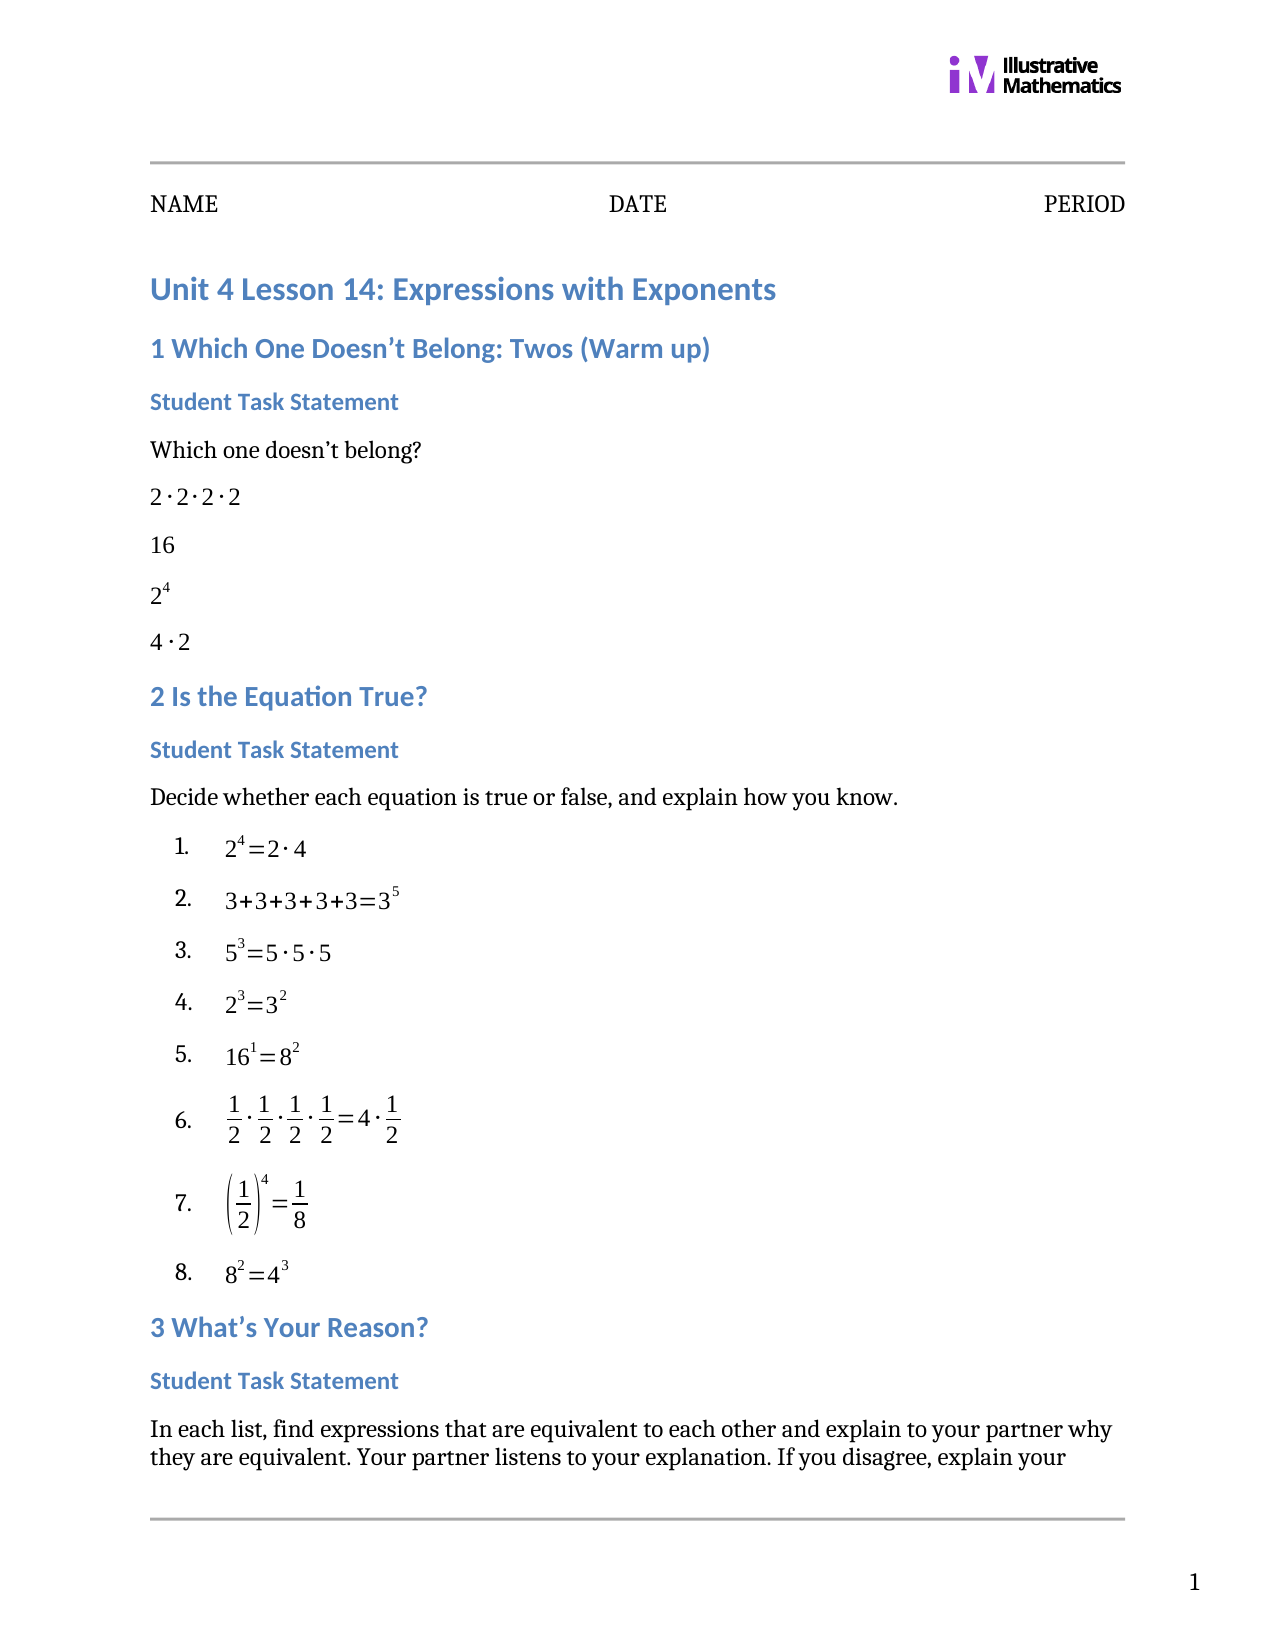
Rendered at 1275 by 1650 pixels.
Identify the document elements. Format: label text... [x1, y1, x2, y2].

subtitle Student Task Statement [150, 386, 1125, 417]
subtitle 2 Is the Equation True? [150, 678, 1125, 713]
picture [949, 55, 1121, 93]
subtitle 1 Which One Doesn’t Belong: Twos (Warm up) [150, 330, 1125, 366]
text Decide whether each equation is true or false, and explain how you know. [150, 783, 1125, 812]
text Which one doesn’t belong? [150, 436, 1125, 464]
subtitle Unit 4 Lesson 14: Expressions with Exponents [150, 268, 1125, 309]
subtitle Student Task Statement [150, 1365, 1125, 1396]
subtitle Student Task Statement [150, 734, 1125, 764]
subtitle 3 What’s Your Reason? [150, 1309, 1125, 1344]
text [150, 1414, 1125, 1472]
